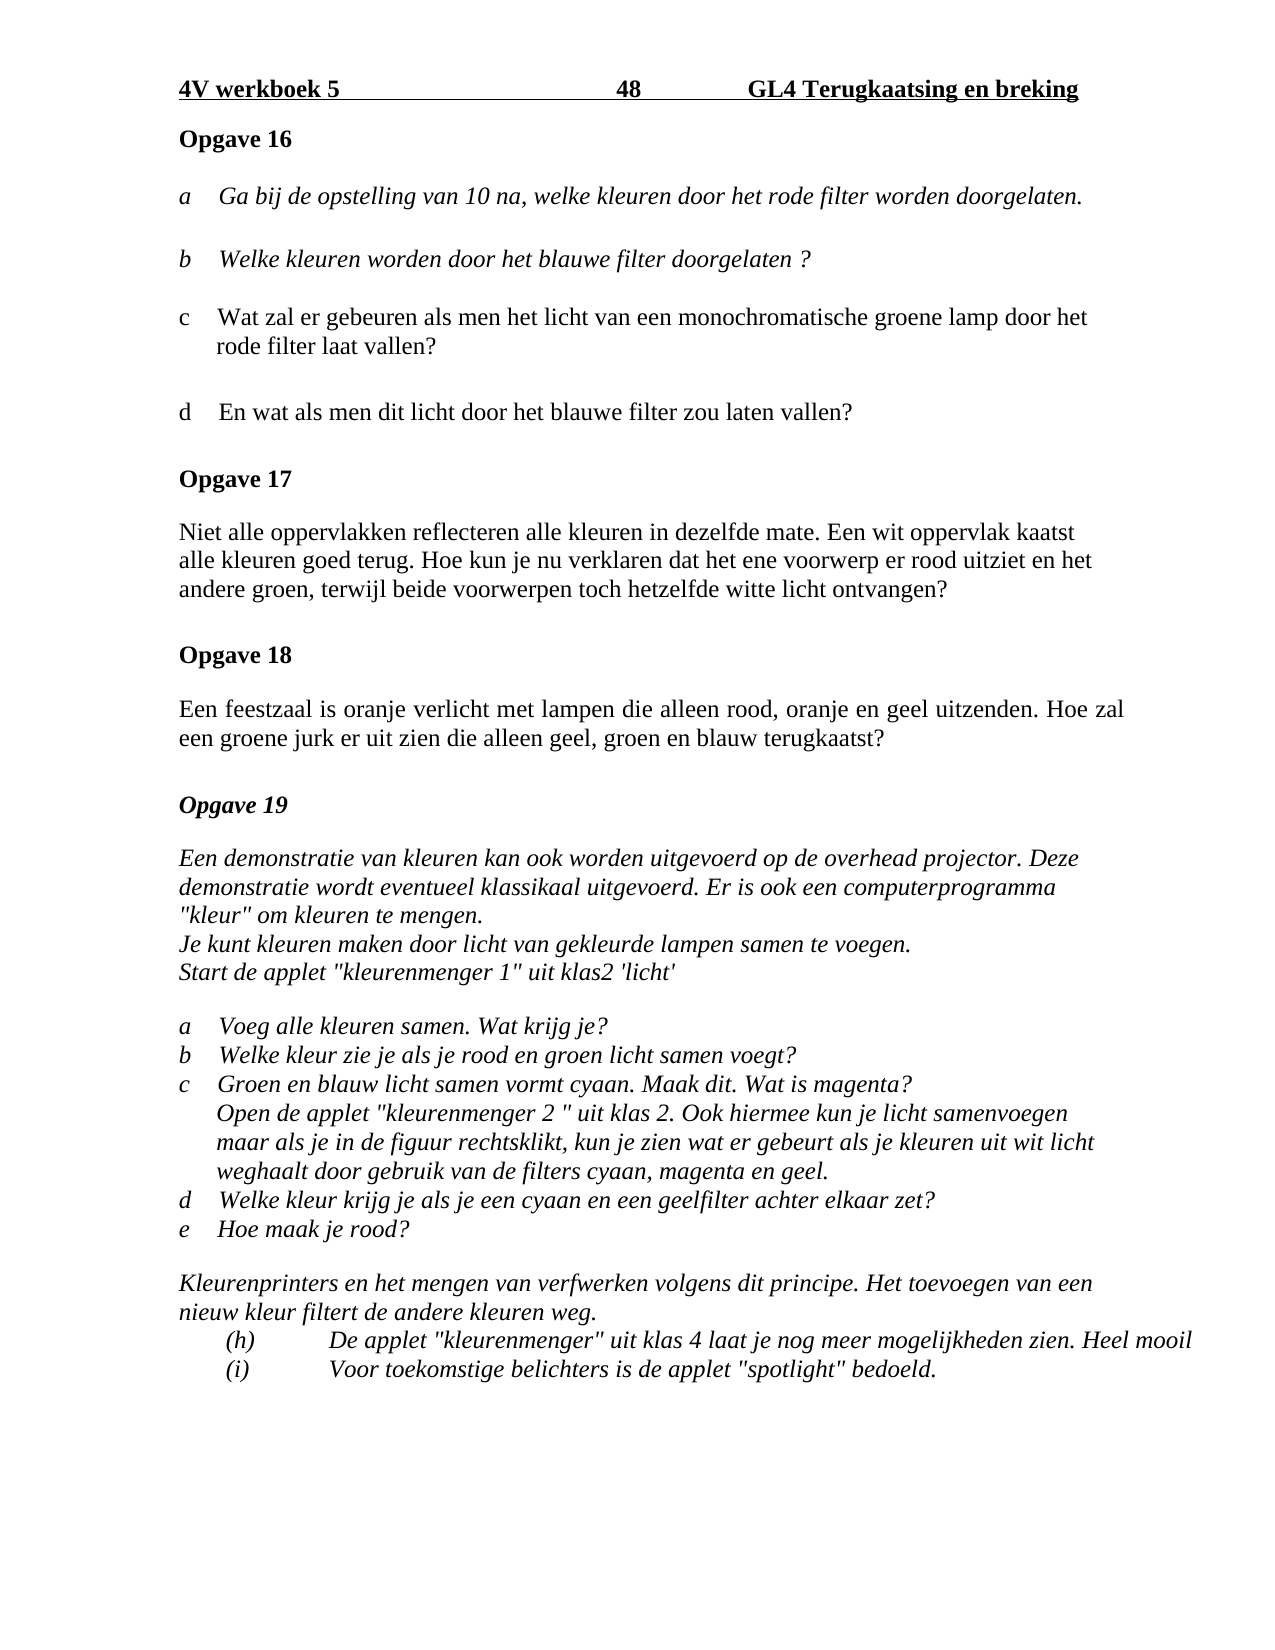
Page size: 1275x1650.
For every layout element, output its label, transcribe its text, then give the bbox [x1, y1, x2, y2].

text Je kunt kleuren maken door licht van gekleurde lampen samen te voegen. Start de applet "kleurenmenger 1" uit klas2 'licht' [179, 929, 914, 986]
text a Ga bij de opstelling van 10 na, welke kleuren door het rode filter worden doorgelaten. [179, 158, 1090, 216]
text b Welke kleuren worden door het blauwe filter doorgelaten ? [179, 222, 1090, 279]
text a Voeg alle kleuren samen. Wat krijg je? [179, 1011, 1090, 1040]
text Een demonstratie van kleuren kan ook worden uitgevoerd op de overhead projector. Deze demonstratie wordt eventueel klassikaal uitgevoerd. Er is ook een computerprogramma "kleur" om kleuren te mengen. [179, 843, 1090, 929]
text b Welke kleur zie je als je rood en groen licht samen voegt? [179, 1040, 1090, 1069]
text Opgave 19 [179, 790, 1090, 818]
text e Hoe maak je rood? [179, 1214, 1090, 1243]
text d Welke kleur krijg je als je een cyaan en een geelfilter achter elkaar zet? [179, 1185, 1090, 1214]
text d En wat als men dit licht door het blauwe filter zou laten vallen? [179, 397, 1090, 426]
text Niet alle oppervlakken reflecteren alle kleuren in dezelfde mate. Een wit oppervlak kaatst alle kleuren goed terug. Hoe kun je nu verklaren dat het ene voorwerp er rood uitziet en het andere groen, terwijl beide voorwerpen toch hetzelfde witte licht ontvangen? [179, 517, 1097, 603]
text c Wat zal er gebeuren als men het licht van een monochromatische groene lamp door het [179, 302, 1090, 331]
text (h) De applet "kleurenmenger" uit klas 4 laat je nog meer mogelijkheden zien. Heel mooil [226, 1326, 1201, 1355]
text (i) Voor toekomstige belichters is de applet "spotlight" bedoeld. [226, 1355, 1090, 1384]
text Opgave 17 [179, 464, 1090, 492]
text Opgave 16 [179, 124, 1090, 152]
text rode filter laat vallen? [216, 331, 1090, 360]
text Kleurenprinters en het mengen van verfwerken volgens dit principe. Het toevoegen van een nieuw kleur filtert de andere kleuren weg. [179, 1268, 1116, 1326]
text Een feestzaal is oranje verlicht met lampen die alleen rood, oranje en geel uitzenden. Hoe zal een groene jurk er uit zien die alleen geel, groen en blauw terugkaatst? [179, 694, 1126, 752]
text c Groen en blauw licht samen vormt cyaan. Maak dit. Wat is magenta? [179, 1069, 1090, 1098]
text Open de applet "kleurenmenger 2 " uit klas 2. Ook hiermee kun je licht samenvoegen maar als je in de figuur rechtsklikt, kun je zien wat er gebeurt als je kleuren uit wit licht weghaalt door gebruik van de filters cyaan, magenta en geel. [216, 1098, 1126, 1185]
text Opgave 18 [179, 641, 1090, 669]
